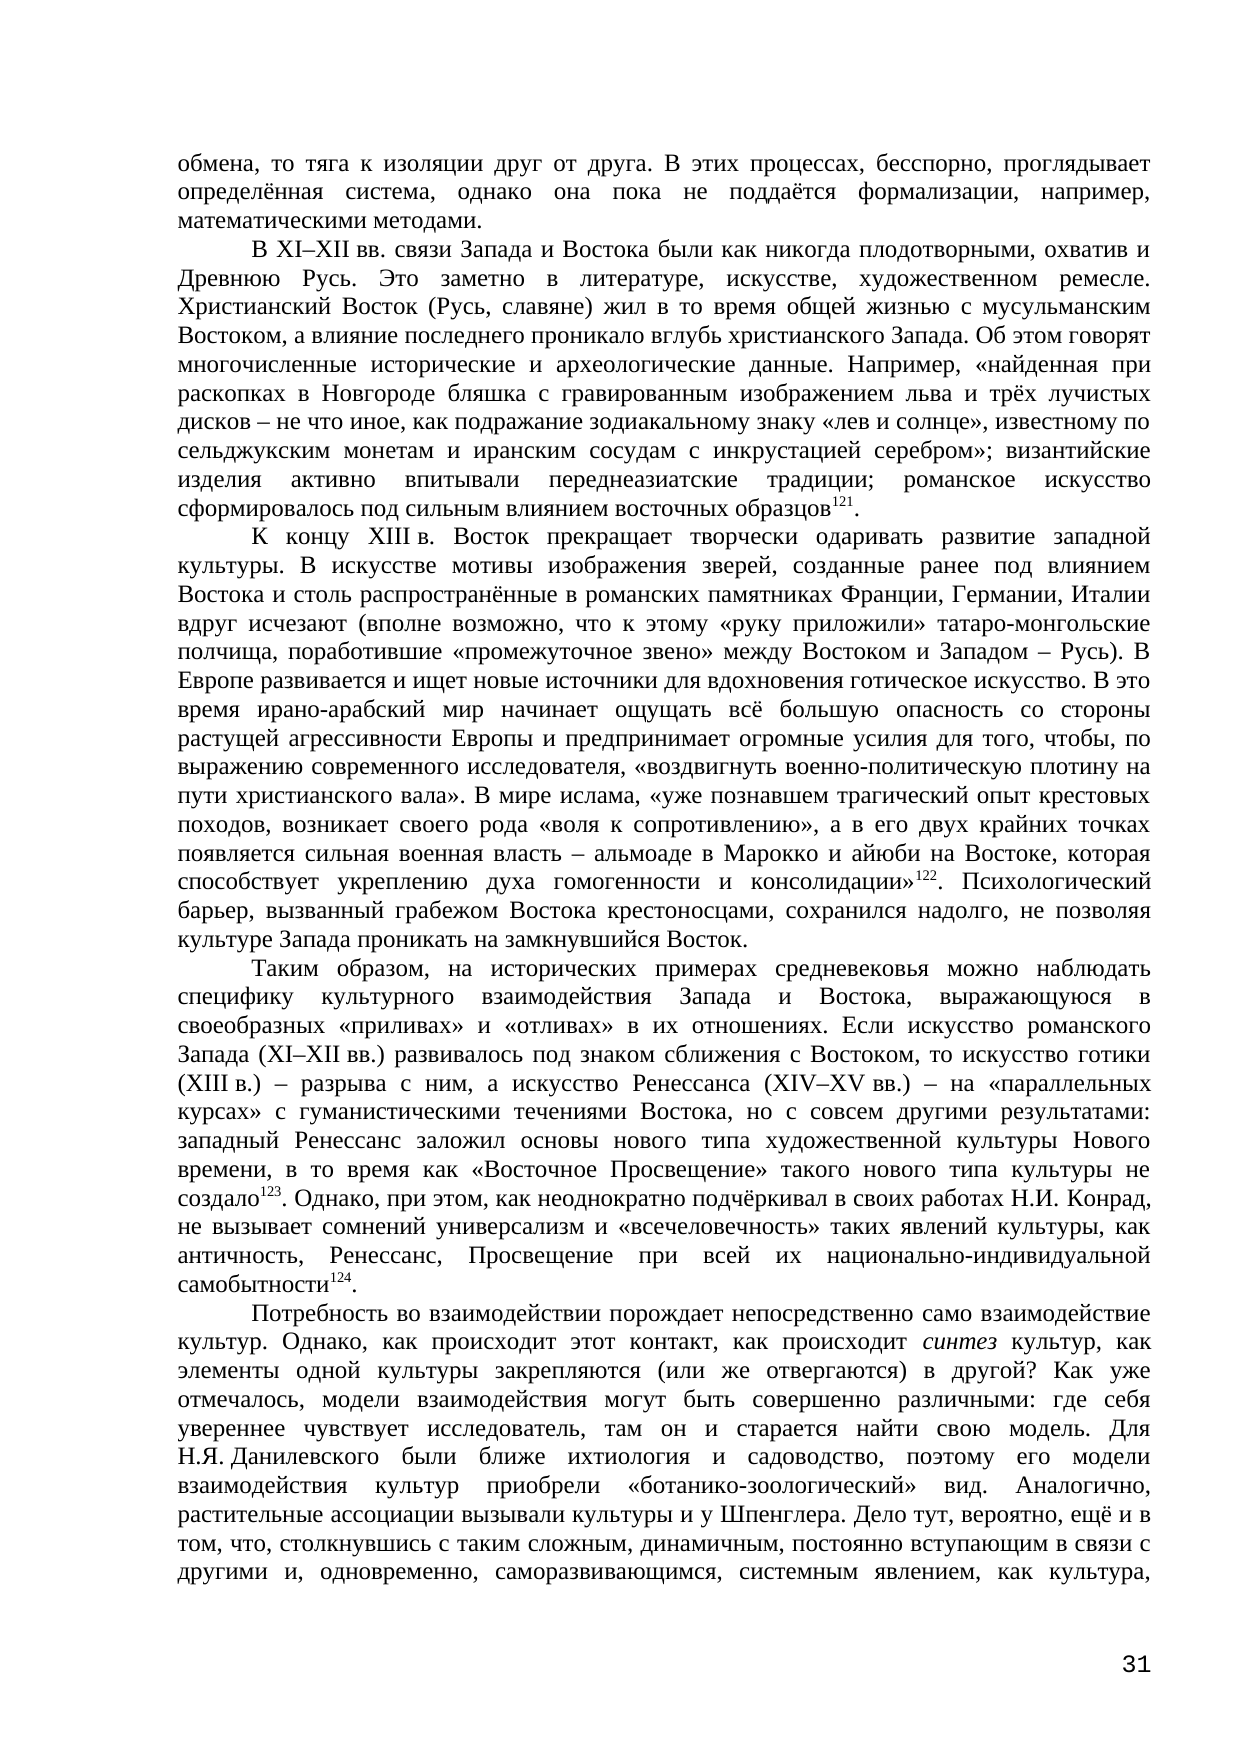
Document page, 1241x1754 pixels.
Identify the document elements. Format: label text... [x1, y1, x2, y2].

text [177, 148, 1152, 234]
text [177, 1298, 1152, 1585]
text Таким образом, на исторических примерах средневековья можно наблюдать специфику культурного взаимодействия Запада и Востока, выражающуюся в своеобразных «приливах» и «отливах» в их отношениях. Если искусство романского Запада (XI–XII вв.) развивалось под знаком сближения с Востоком, то искусство готики (XIII в.) – разрыва с ним, а искусство Ренессанса (XIV–XV вв.) – на «параллельных курсах» с гуманистическими течениями Востока, но с совсем другими результатами: западный Ренессанс заложил основы нового типа художественной культуры Нового времени, в то время как «Восточное Просвещение» такого нового типа культуры не создало. Однако, при этом, как неоднократно подчёркивал в своих работах Н.И. Конрад, не вызывает сомнений универсализм и «всечеловечность» таких явлений культуры, как античность, Ренессанс, Просвещение при всей их национально-индивидуальной самобытности. [177, 953, 1152, 1298]
text В XI–XII вв. связи Запада и Востока были как никогда плодотворными, охватив и Древнюю Русь. Это заметно в литературе, искусстве, художественном ремесле. Христианский Восток (Русь, славяне) жил в то время общей жизнью с мусульманским Востоком, а влияние последнего проникало вглубь христианского Запада. Об этом говорят многочисленные исторические и археологические данные. Например, «найденная при раскопках в Новгороде бляшка с гравированным изображением льва и трёх лучистых дисков – не что иное, как подражание зодиакальному знаку «лев и солнце», известному по сельджукским монетам и иранским сосудам с инкрустацией серебром»; византийские изделия активно впитывали переднеазиатские традиции; романское искусство сформировалось под сильным влиянием восточных образцов. [177, 234, 1152, 521]
text К концу XIII в. Восток прекращает творчески одаривать развитие западной культуры. В искусстве мотивы изображения зверей, созданные ранее под влиянием Востока и столь распространённые в романских памятниках Франции, Германии, Италии вдруг исчезают (вполне возможно, что к этому «руку приложили» татаро-монгольские полчища, поработившие «промежуточное звено» между Востоком и Западом – Русь). В Европе развивается и ищет новые источники для вдохновения готическое искусство. В это время ирано-арабский мир начинает ощущать всё большую опасность со стороны растущей агрессивности Европы и предпринимает огромные усилия для того, чтобы, по выражению современного исследователя, «воздвигнуть военно-политическую плотину на пути христианского вала». В мире ислама, «уже познавшем трагический опыт крестовых походов, возникает своего рода «воля к сопротивлению», а в его двух крайних точках появляется сильная военная власть – альмоаде в Марокко и айюби на Востоке, которая способствует укреплению духа гомогенности и консолидации». Психологический барьер, вызванный грабежом Востока крестоносцами, сохранился надолго, не позволяя культуре Запада проникать на замкнувшийся Восток. [177, 521, 1152, 953]
